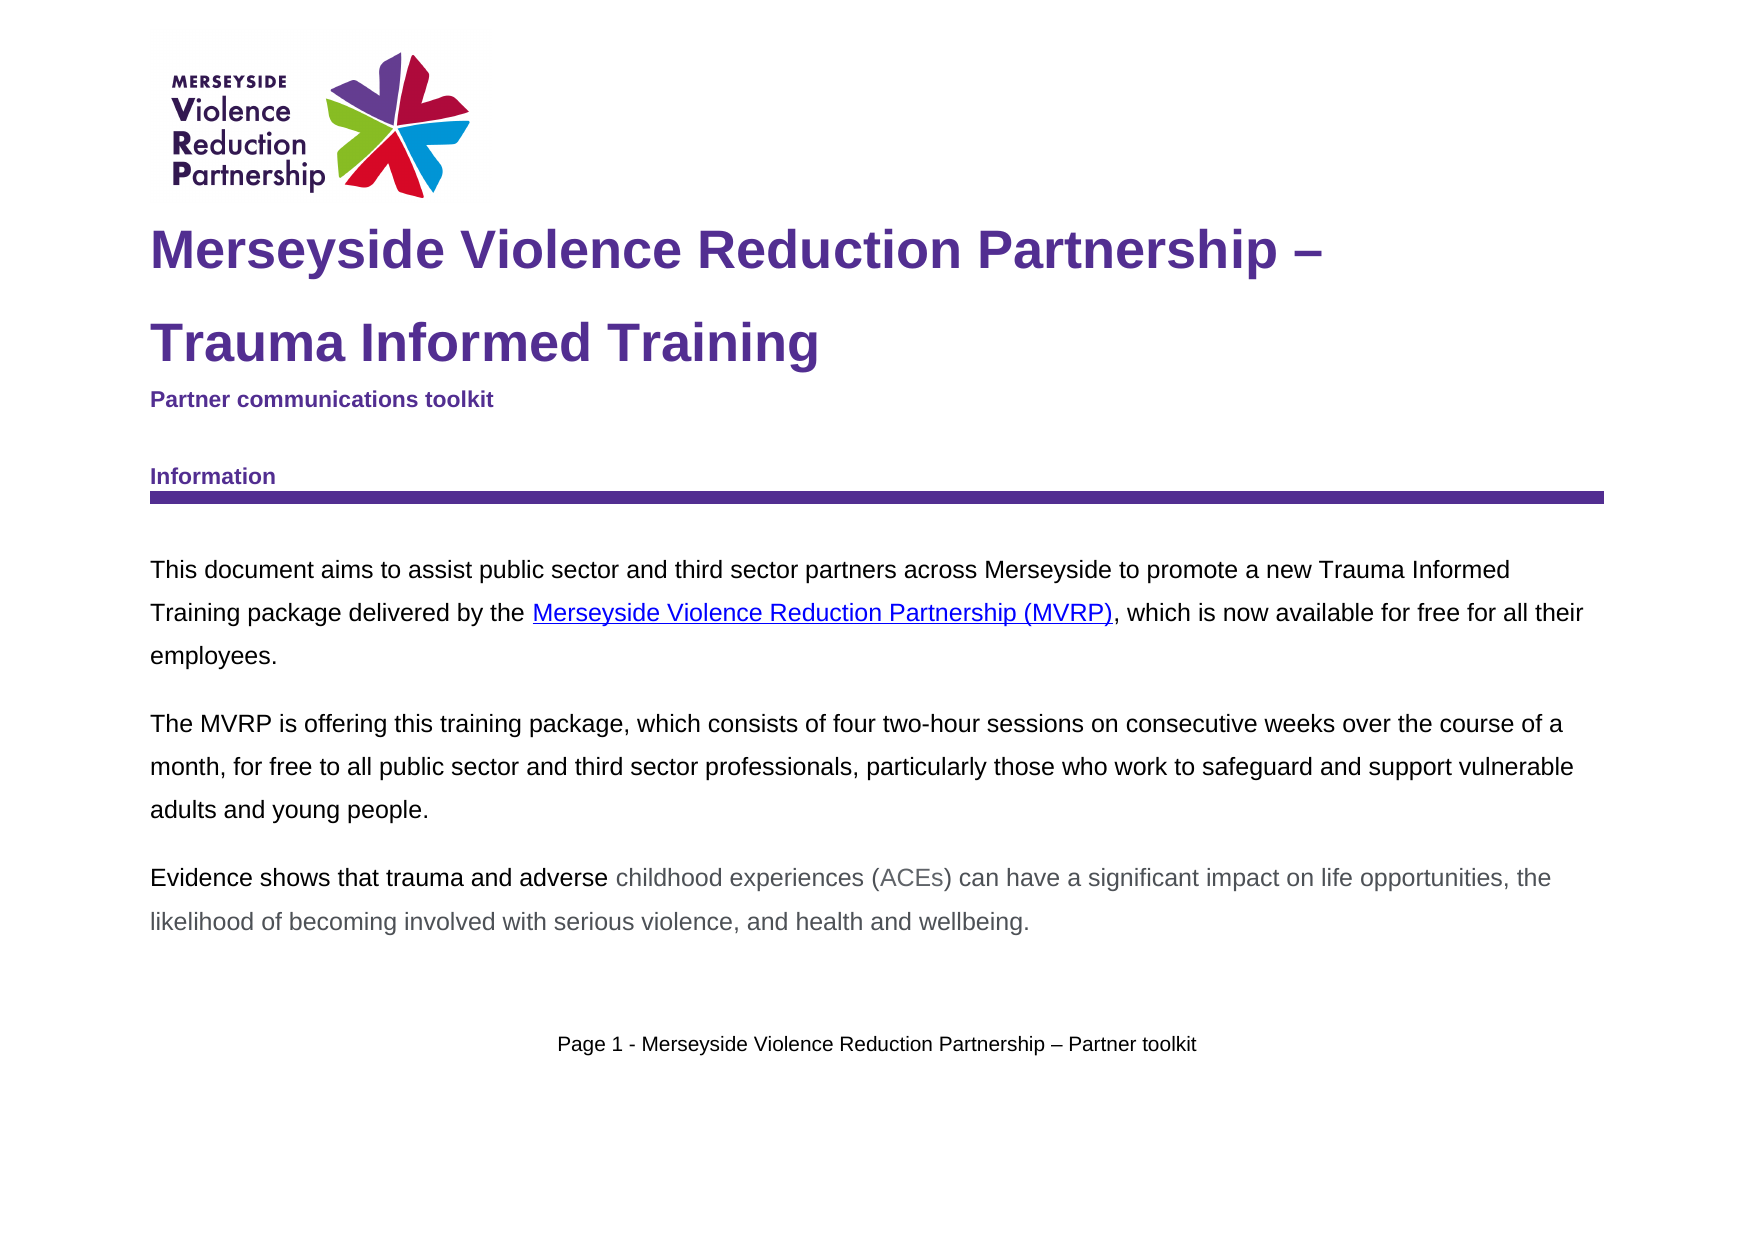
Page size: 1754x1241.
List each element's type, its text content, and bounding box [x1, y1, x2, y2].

subtitle Information [150, 463, 1604, 491]
text Evidence shows that trauma and adverse childhood experiences (ACEs) can have a significant impact on life opportunities, the likelihood of becoming involved with serious violence, and health and wellbeing. [150, 863, 1604, 935]
text The MVRP is offering this training package, which consists of four two-hour sessions on consecutive weeks over the course of a month, for free to all public sector and third sector professionals, particularly those who work to safeguard and support vulnerable adults and young people. [150, 709, 1604, 824]
subtitle Merseyside Violence Reduction Partnership – Trauma Informed Training Partner communications toolkit [150, 217, 1604, 412]
text This document aims to assist public sector and third sector partners across Merseyside to promote a new Trauma Informed Training package delivered by the Merseyside Violence Reduction Partnership (MVRP), which is now available for free for all their employees. [150, 554, 1604, 669]
picture [150, 29, 493, 203]
